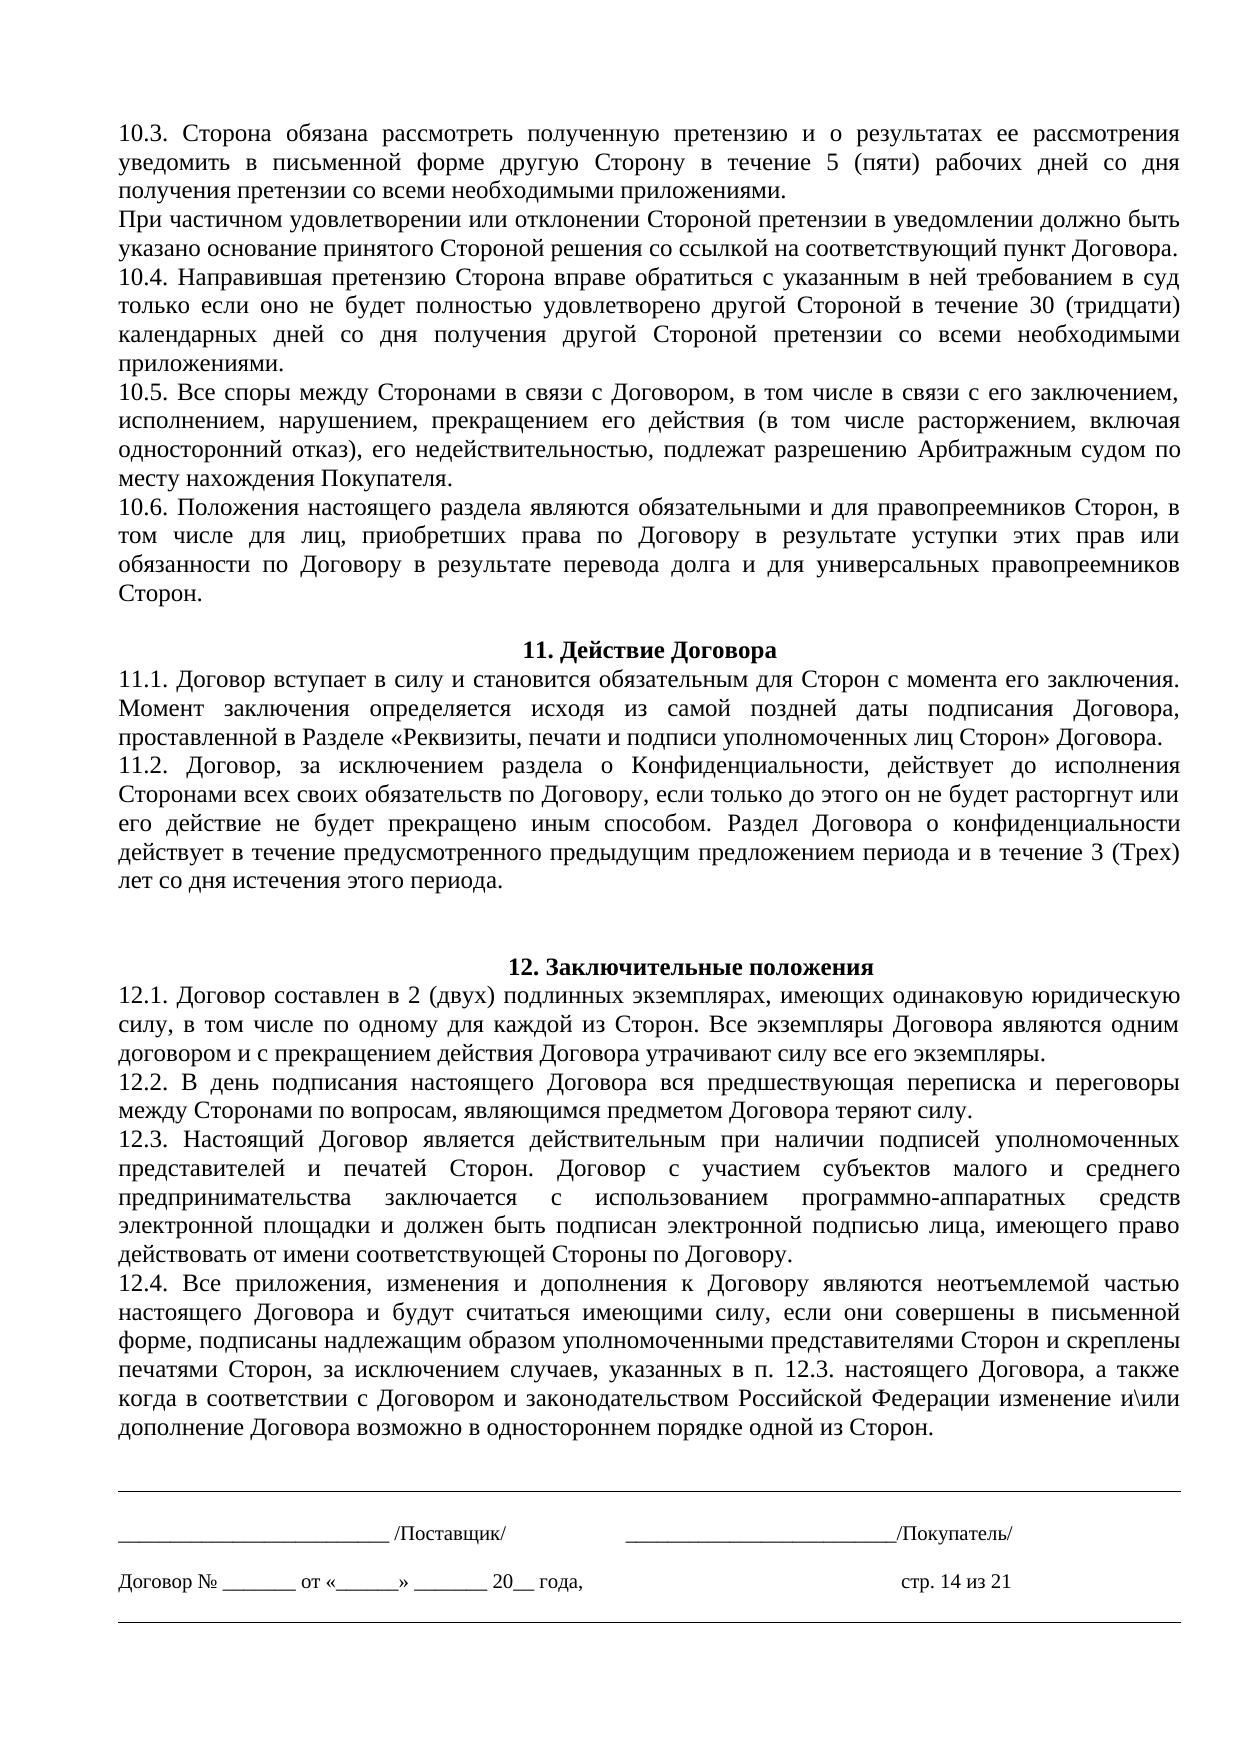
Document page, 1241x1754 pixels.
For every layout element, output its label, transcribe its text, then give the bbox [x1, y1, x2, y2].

text 12.4. Все приложения, изменения и дополнения к Договору являются неотъемлемой частью настоящего Договора и будут считаться имеющими силу, если они совершены в письменной форме, подписаны надлежащим образом уполномоченными представителями Сторон и скреплены печатями Сторон, за исключением случаев, указанных в п. 12.3. настоящего Договора, а также когда в соответствии с Договором и законодательством Российской Федерации изменение и\или дополнение Договора возможно в одностороннем порядке одной из Сторон. [118, 1268, 1181, 1441]
text 10.5. Все споры между Сторонами в связи с Договором, в том числе в связи с его заключением, исполнением, нарушением, прекращением его действия (в том числе расторжением, включая односторонний отказ), его недействительностью, подлежат разрешению Арбитражным судом по месту нахождения Покупателя. [118, 377, 1181, 492]
text 11. Действие Договора [118, 636, 1181, 664]
text 12. Заключительные положения [118, 952, 1181, 981]
text При частичном удовлетворении или отклонении Стороной претензии в уведомлении должно быть указано основание принятого Стороной решения со ссылкой на соответствующий пункт Договора. [118, 204, 1181, 262]
text 12.1. Договор составлен в 2 (двух) подлинных экземплярах, имеющих одинаковую юридическую силу, в том числе по одному для каждой из Сторон. Все экземпляры Договора являются одним договором и с прекращением действия Договора утрачивают силу все его экземпляры. [118, 981, 1181, 1067]
text 12.3. Настоящий Договор является действительным при наличии подписей уполномоченных представителей и печатей Сторон. Договор с участием субъектов малого и среднего предпринимательства заключается с использованием программно-аппаратных средств электронной площадки и должен быть подписан электронной подписью лица, имеющего право действовать от имени соответствующей Стороны по Договору. [118, 1124, 1181, 1268]
text 11.2. Договор, за исключением раздела о Конфиденциальности, действует до исполнения Сторонами всех своих обязательств по Договору, если только до этого он не будет расторгнут или его действие не будет прекращено иным способом. Раздел Договора о конфиденциальности действует в течение предусмотренного предыдущим предложением периода и в течение 3 (Трех) лет со дня истечения этого периода. [118, 751, 1181, 894]
text 12.2. В день подписания настоящего Договора вся предшествующая переписка и переговоры между Сторонами по вопросам, являющимся предметом Договора теряют силу. [118, 1067, 1181, 1124]
text 10.6. Положения настоящего раздела являются обязательными и для правопреемников Сторон, в том числе для лиц, приобретших права по Договору в результате уступки этих прав или обязанности по Договору в результате перевода долга и для универсальных правопреемников Сторон. [118, 492, 1181, 607]
text 11.1. Договор вступает в силу и становится обязательным для Сторон с момента его заключения. Момент заключения определяется исходя из самой поздней даты подписания Договора, проставленной в Разделе «Реквизиты, печати и подписи уполномоченных лиц Сторон» Договора. [118, 664, 1181, 751]
text 10.3. Сторона обязана рассмотреть полученную претензию и о результатах ее рассмотрения уведомить в письменной форме другую Сторону в течение 5 (пяти) рабочих дней со дня получения претензии со всеми необходимыми приложениями. [118, 118, 1181, 204]
text 10.4. Направившая претензию Сторона вправе обратиться с указанным в ней требованием в суд только если оно не будет полностью удовлетворено другой Стороной в течение 30 (тридцати) календарных дней со дня получения другой Стороной претензии со всеми необходимыми приложениями. [118, 262, 1181, 377]
